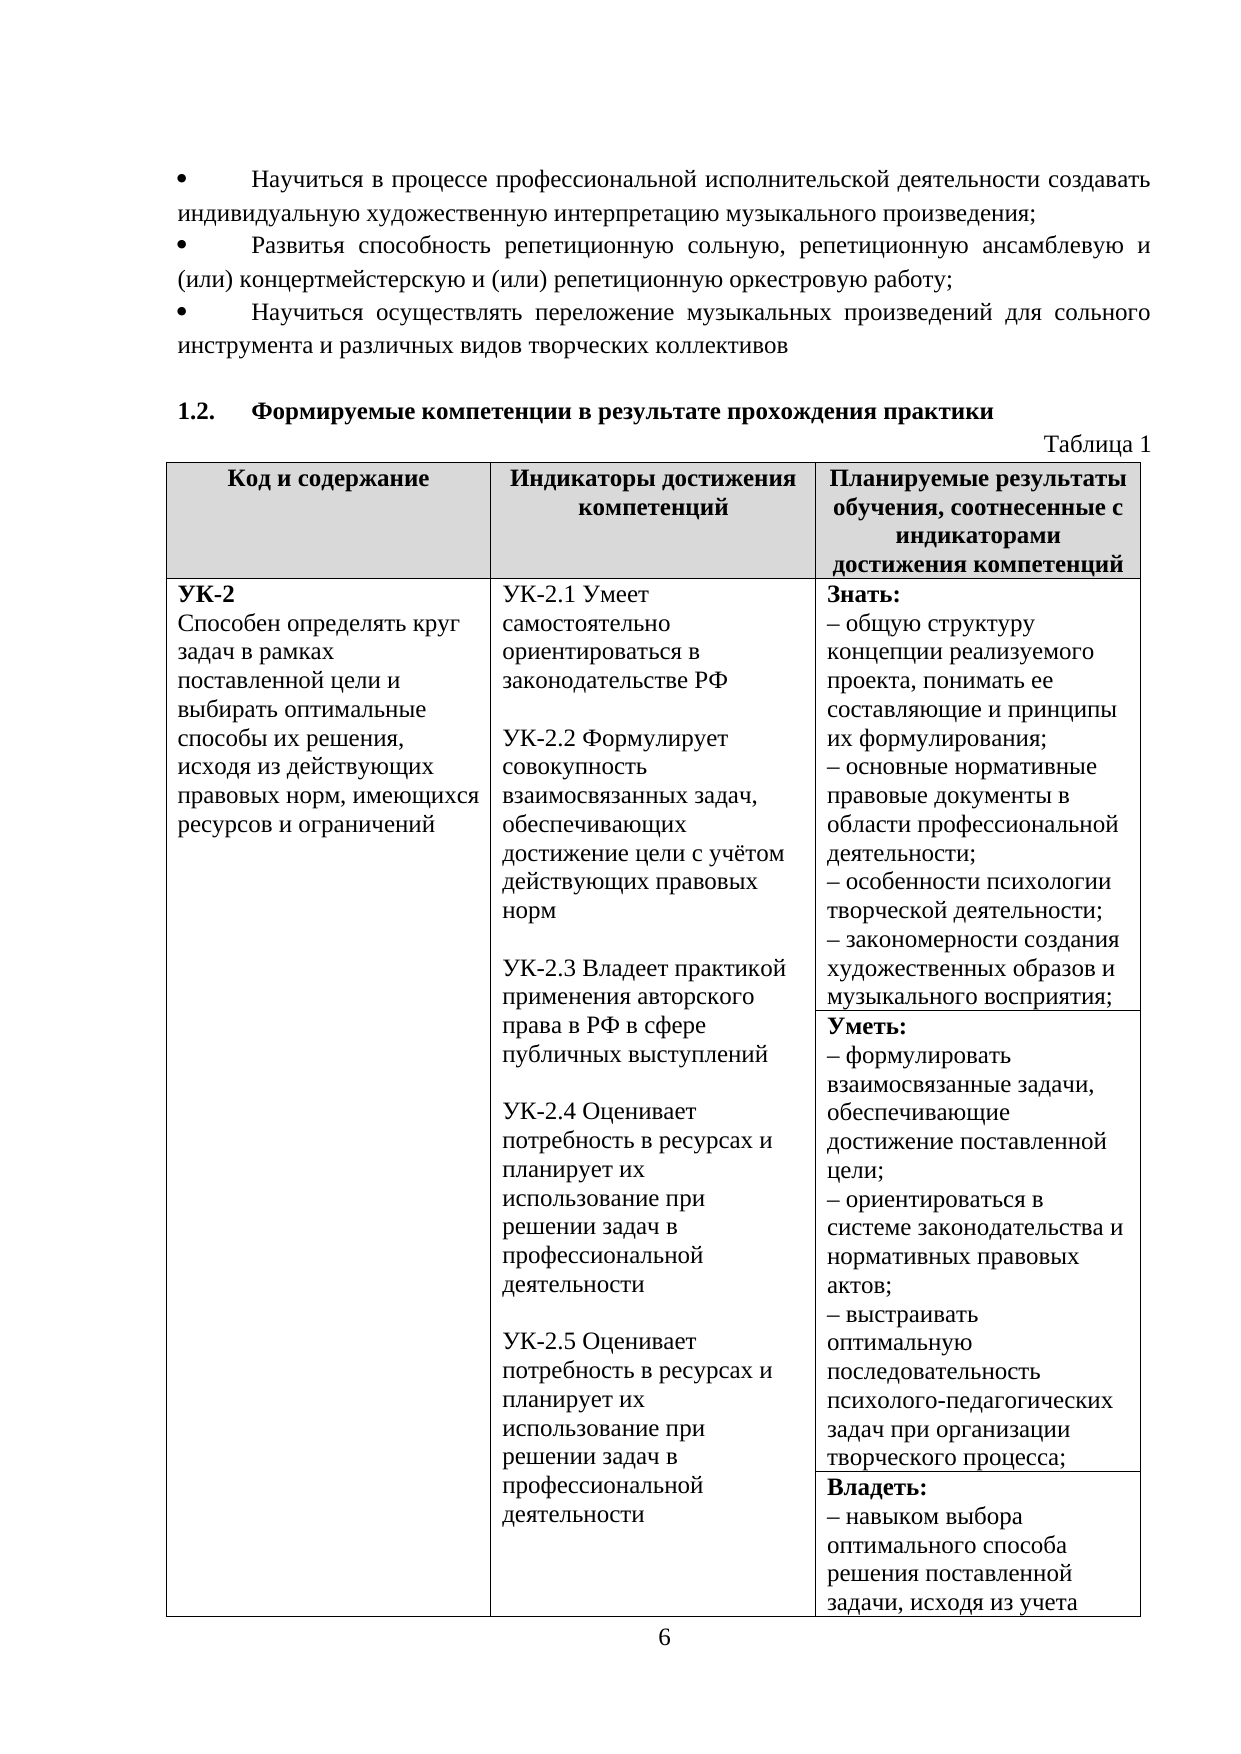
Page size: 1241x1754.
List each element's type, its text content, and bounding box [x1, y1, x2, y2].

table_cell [816, 1472, 1140, 1616]
list Научиться осуществлять переложение музыкальных произведений для сольного инструмента и различных видов творческих коллективов [177, 297, 1152, 358]
text Таблица 1 [177, 429, 1152, 457]
list Научиться в процессе профессиональной исполнительской деятельности создавать индивидуальную художественную интерпретацию музыкального произведения; [177, 164, 1152, 226]
list Развитья способность репетиционную сольную, репетиционную ансамблевую и (или) концертмейстерскую и (или) репетиционную оркестровую работу; [177, 231, 1152, 292]
table_header Планируемые результаты обучения, соотнесенные с индикаторами достижения компетенций [816, 463, 1140, 578]
table_cell УК-2.1 Умеет самостоятельно ориентироваться в законодательстве РФ УК-2.2 Формулирует совокупность взаимосвязанных задач, обеспечивающих достижение цели с учётом действующих правовых норм УК-2.3 Владеет практикой применения авторского права в РФ в сфере публичных выступлений УК-2.4 Оценивает потребность в ресурсах и планирует их использование при решении задач в профессиональной деятельности УК-2.5 Оценивает потребность в ресурсах и планирует их использование при решении задач в профессиональной деятельности [491, 579, 815, 1616]
table_header Код и содержание [167, 463, 490, 578]
table_header Индикаторы достижения компетенций [491, 463, 815, 578]
table_cell Знать: – общую структуру концепции реализуемого проекта, понимать ее составляющие и принципы их формулирования; – основные нормативные правовые документы в области профессиональной деятельности; – особенности психологии творческой деятельности; – закономерности создания художественных образов и музыкального восприятия; [816, 579, 1140, 1010]
table_cell Уметь: – формулировать взаимосвязанные задачи, обеспечивающие достижение поставленной цели; – ориентироваться в системе законодательства и нормативных правовых актов; – выстраивать оптимальную последовательность психолого-педагогических задач при организации творческого процесса; [816, 1011, 1140, 1471]
list Формируемые компетенции в результате прохождения практики [177, 396, 1152, 424]
table_cell УК-2 Способен определять круг задач в рамках поставленной цели и выбирать оптимальные способы их решения, исходя из действующих правовых норм, имеющихся ресурсов и ограничений [167, 579, 490, 1616]
